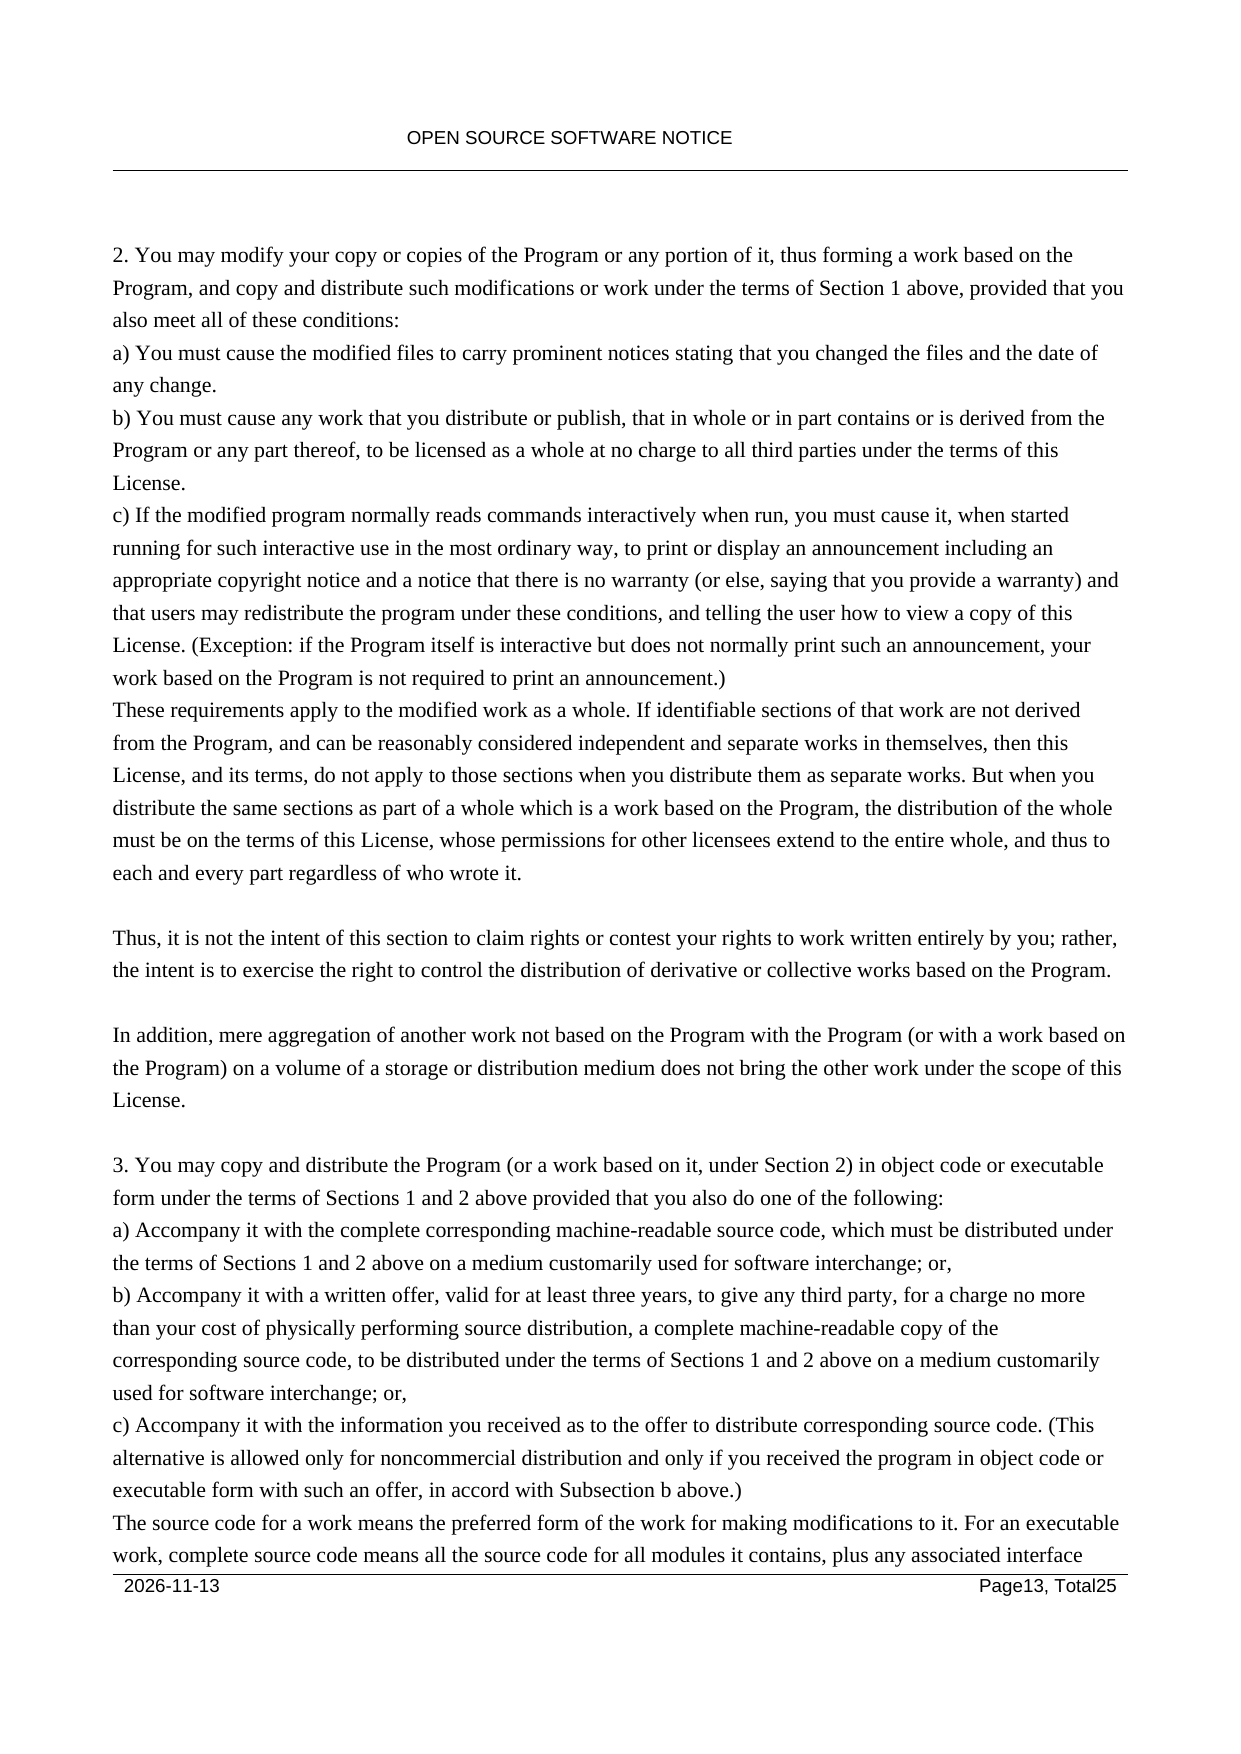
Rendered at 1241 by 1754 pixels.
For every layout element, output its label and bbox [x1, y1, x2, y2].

text [112, 206, 1128, 1571]
